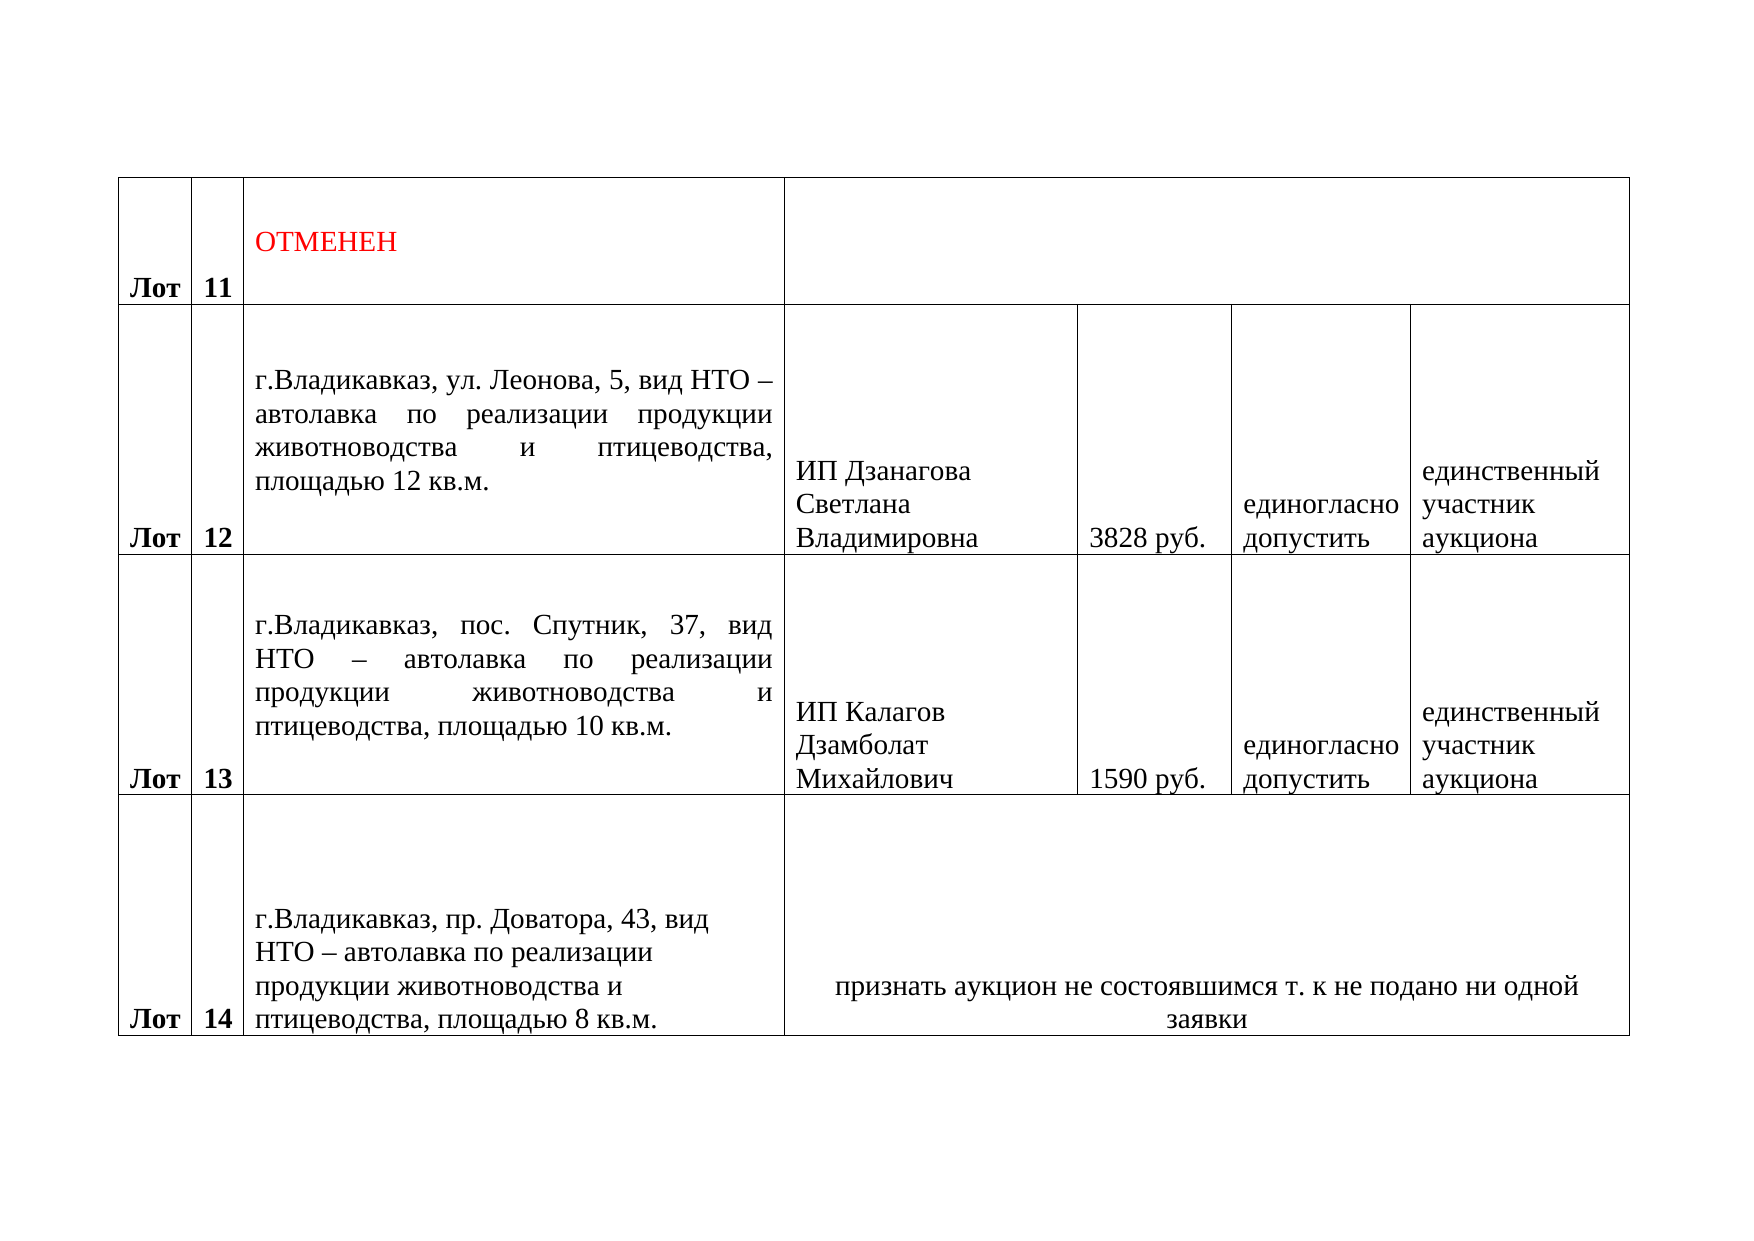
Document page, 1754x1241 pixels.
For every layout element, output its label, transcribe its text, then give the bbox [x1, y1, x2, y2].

table_cell ОТМЕНЕН [244, 178, 784, 304]
table_cell 12 [192, 305, 243, 554]
table_cell г.Владикавказ, пос. Спутник, 37, вид НТО – автолавка по реализации продукции животноводства и птицеводства, площадью 10 кв.м. [244, 555, 784, 794]
table_cell 11 [192, 178, 243, 304]
table_cell единственный участник аукциона [1411, 555, 1629, 794]
table_cell единогласно допустить [1232, 305, 1410, 554]
table_cell Лот [119, 305, 191, 554]
table_cell ИП Дзанагова Светлана Владимировна [785, 305, 1077, 554]
table_cell ИП Калагов Дзамболат Михайлович [785, 555, 1077, 794]
table_cell [785, 178, 1629, 304]
table_cell единогласно допустить [1232, 555, 1410, 794]
table_cell единственный участник аукциона [1411, 305, 1629, 554]
table_cell Лот [119, 555, 191, 794]
table_cell г.Владикавказ, пр. Доватора, 43, вид НТО – автолавка по реализации продукции животноводства и птицеводства, площадью 8 кв.м. [244, 795, 784, 1035]
table_cell Лот [119, 795, 191, 1035]
table_cell Лот [119, 178, 191, 304]
table_cell 14 [192, 795, 243, 1035]
table_cell 3828 руб. [1078, 305, 1231, 554]
table_cell 1590 руб. [1078, 555, 1231, 794]
table_cell г.Владикавказ, ул. Леонова, 5, вид НТО – автолавка по реализации продукции животноводства и птицеводства, площадью 12 кв.м. [244, 305, 784, 554]
table_cell признать аукцион не состоявшимся т. к не подано ни одной заявки [785, 795, 1629, 1035]
table_cell 13 [192, 555, 243, 794]
